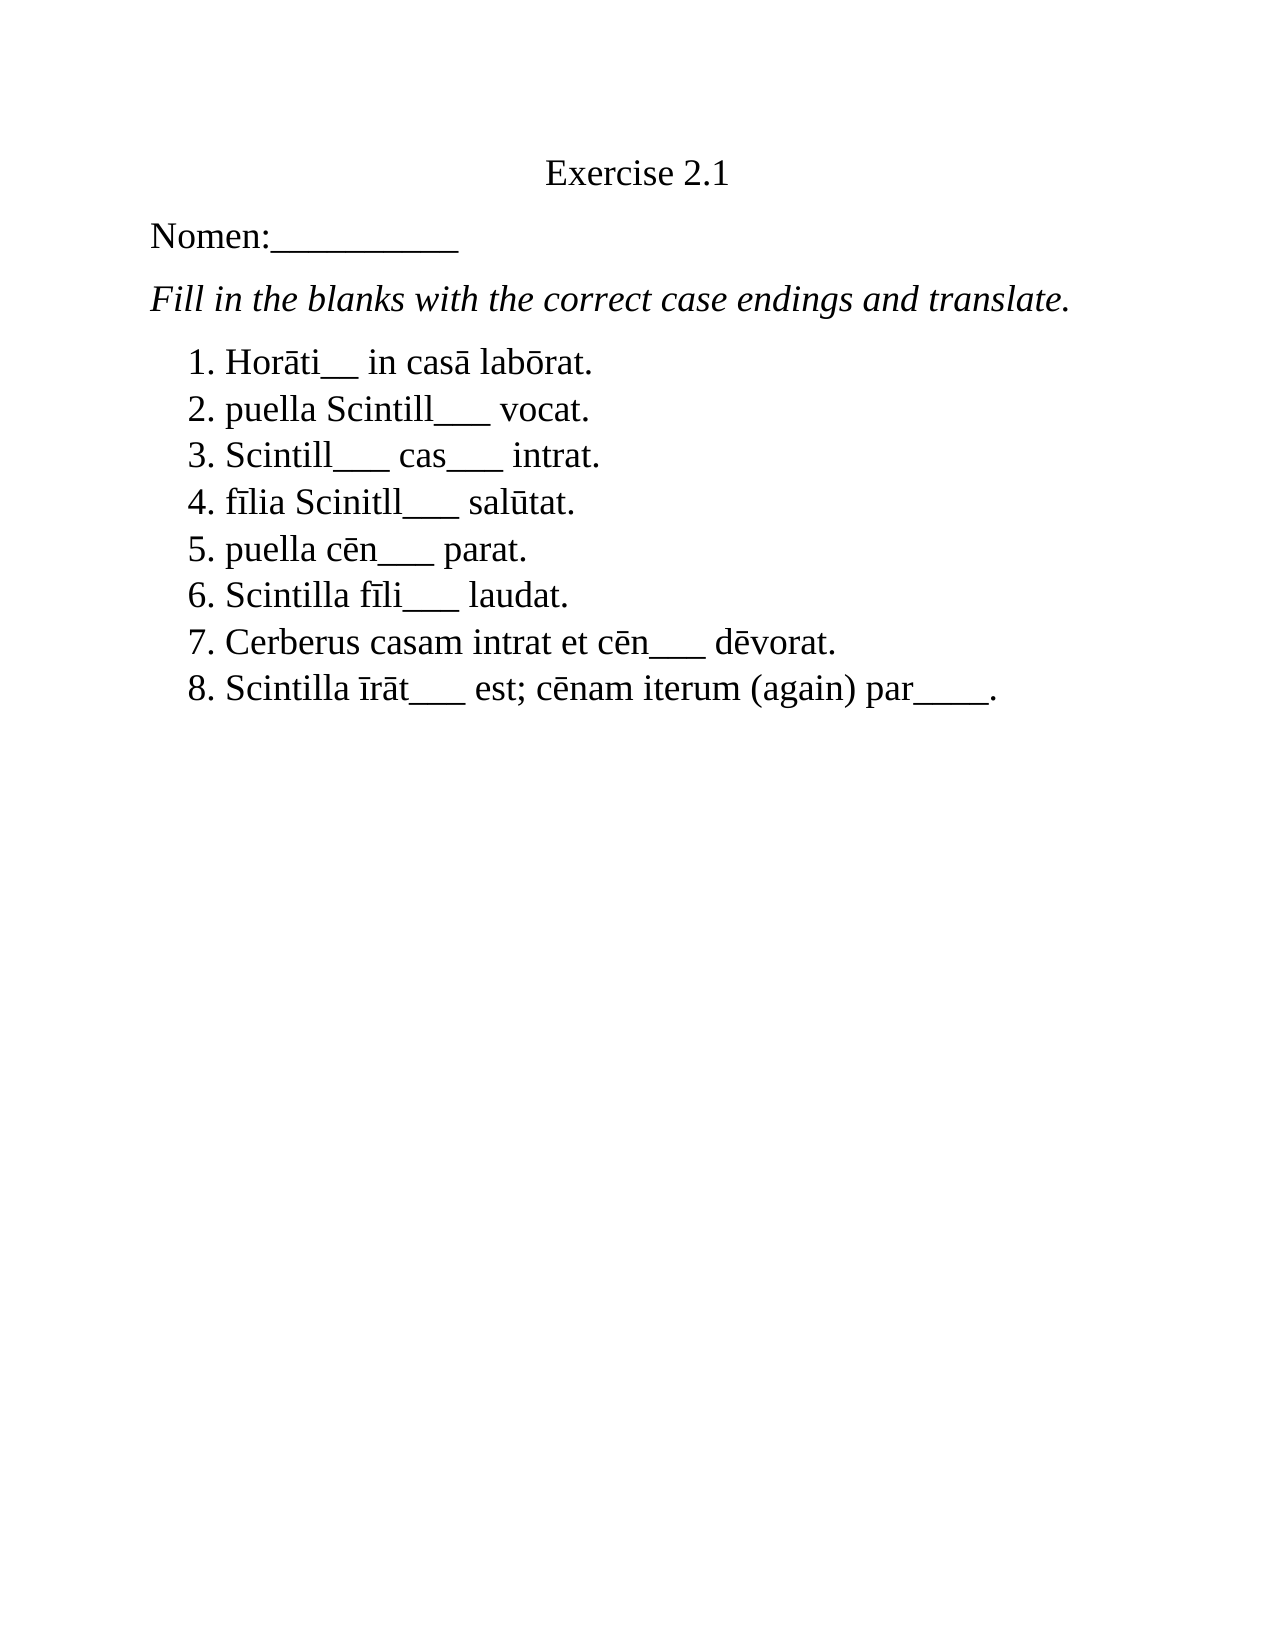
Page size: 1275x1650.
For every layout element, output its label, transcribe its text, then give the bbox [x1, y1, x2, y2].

text Nomen:__________ [150, 213, 1125, 256]
list Cerberus casam intrat et cēn___ dēvorat. [187, 619, 1125, 662]
list Scintill___ cas___ intrat. [187, 433, 1125, 476]
list Scintilla fīli___ laudat. [187, 572, 1125, 616]
list Horāti__ in casā labōrat. [187, 340, 1125, 383]
list Scintilla īrāt___ est; cēnam iterum (again) par____. [187, 666, 1125, 709]
text Fill in the blanks with the correct case endings and translate. [150, 276, 1125, 319]
text Exercise 2.1 [150, 150, 1125, 193]
list fīlia Scinitll___ salūtat. [187, 479, 1125, 522]
list puella Scintill___ vocat. [187, 386, 1125, 429]
list puella cēn___ parat. [187, 526, 1125, 569]
